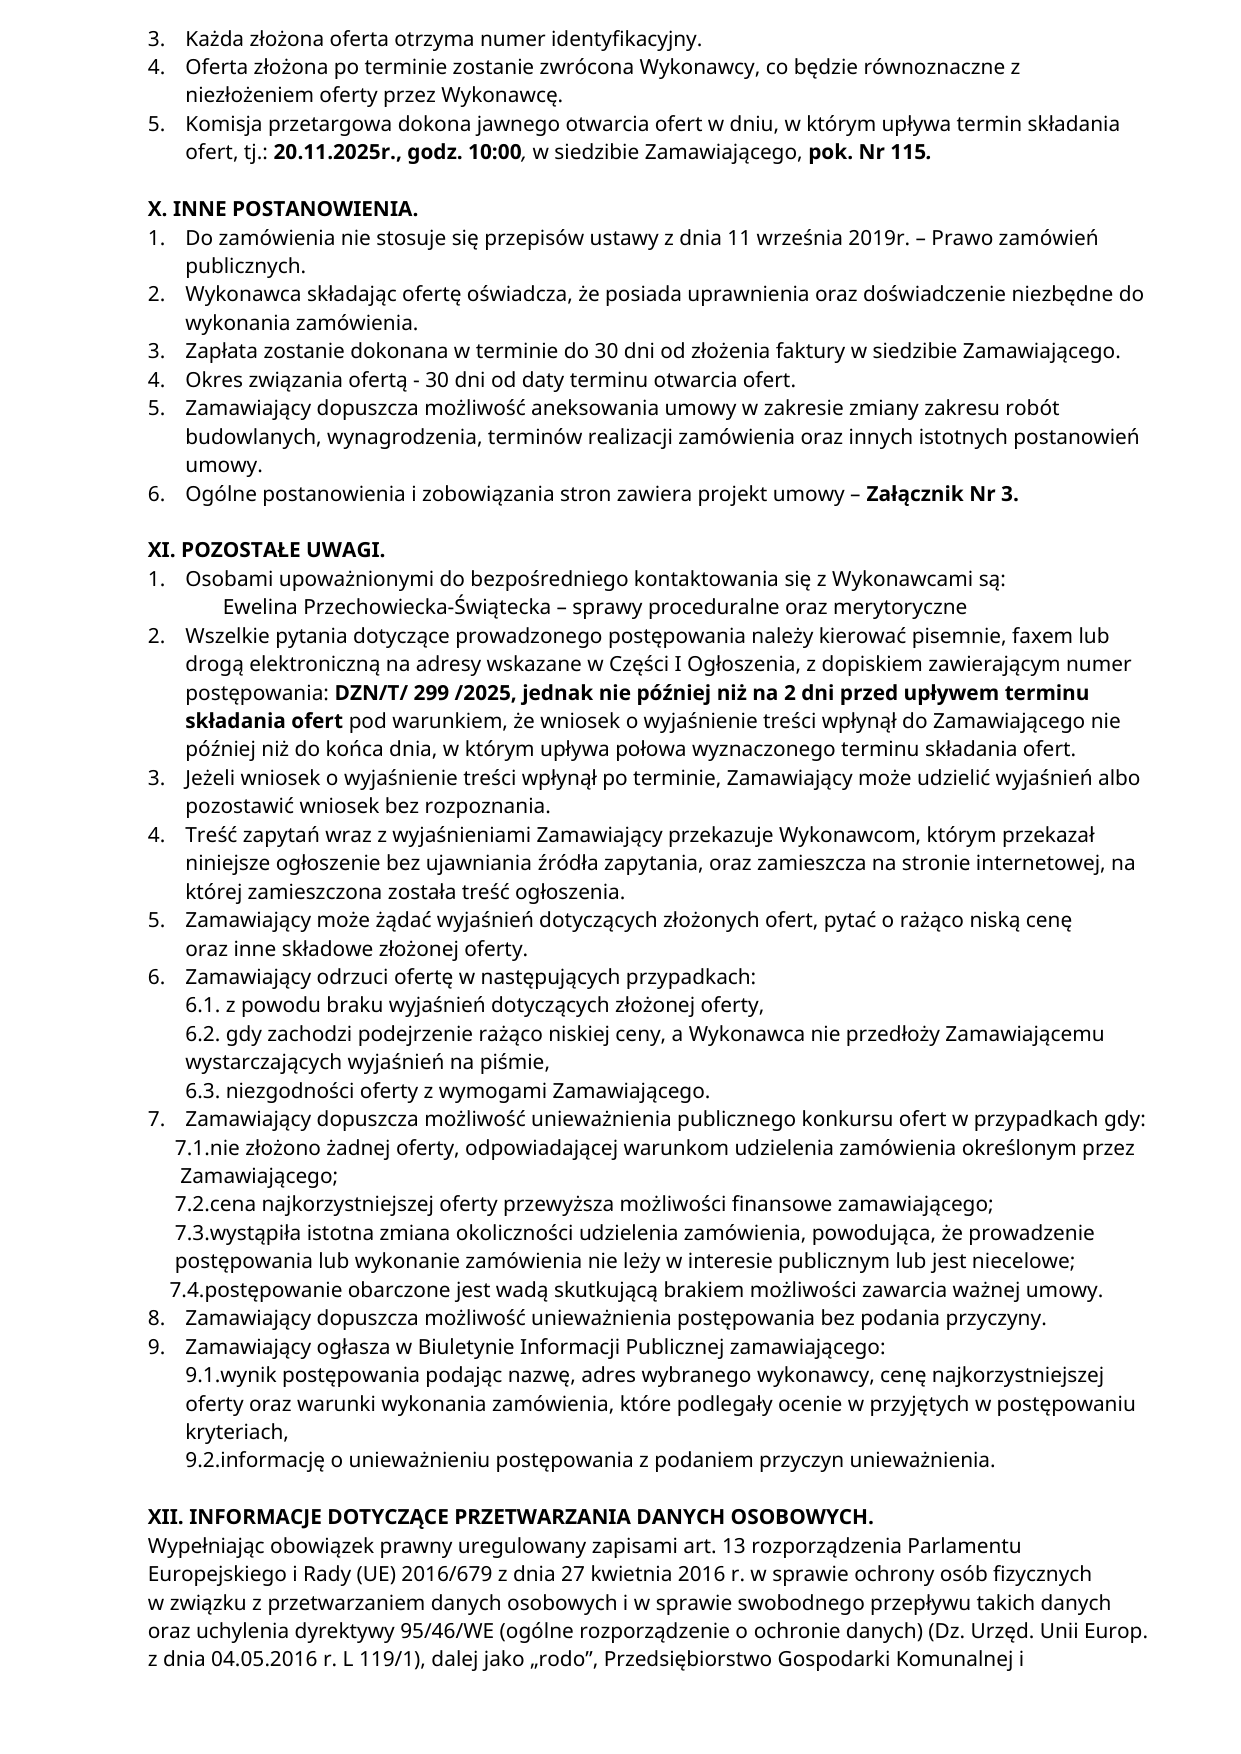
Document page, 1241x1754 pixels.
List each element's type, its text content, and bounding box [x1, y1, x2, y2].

list Komisja przetargowa dokona jawnego otwarcia ofert w dniu, w którym upływa termin składania ofert, tj.: 20.11.2025r., godz. 10:00, w siedzibie Zamawiającego, pok. Nr 115. [148, 109, 1152, 166]
list Ogólne postanowienia i zobowiązania stron zawiera projekt umowy – Załącznik Nr 3. [148, 479, 1152, 507]
list Do zamówienia nie stosuje się przepisów ustawy z dnia 11 września 2019r. – Prawo zamówień publicznych. [148, 223, 1152, 279]
text XI. POZOSTAŁE UWAGI. [148, 536, 1152, 564]
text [148, 1531, 1152, 1673]
text 7.3.wystąpiła istotna zmiana okoliczności udzielenia zamówienia, powodująca, że prowadzenie [148, 1218, 1152, 1246]
list Zamawiający odrzuci ofertę w następujących przypadkach: [148, 962, 1152, 991]
list Oferta złożona po terminie zostanie zwrócona Wykonawcy, co będzie równoznaczne z niezłożeniem oferty przez Wykonawcę. [148, 52, 1152, 109]
list Treść zapytań wraz z wyjaśnieniami Zamawiający przekazuje Wykonawcom, którym przekazał niniejsze ogłoszenie bez ujawniania źródła zapytania, oraz zamieszcza na stronie internetowej, na której zamieszczona została treść ogłoszenia. [148, 820, 1152, 905]
list Wykonawca składając ofertę oświadcza, że posiada uprawnienia oraz doświadczenie niezbędne do wykonania zamówienia. [148, 279, 1152, 336]
list Osobami upoważnionymi do bezpośredniego kontaktowania się z Wykonawcami są: [148, 564, 1152, 592]
text X. INNE POSTANOWIENIA. [148, 194, 1152, 223]
list Zapłata zostanie dokonana w terminie do 30 dni od złożenia faktury w siedzibie Zamawiającego. [148, 336, 1152, 365]
list 6.1. z powodu braku wyjaśnień dotyczących złożonej oferty, [185, 991, 1152, 1019]
text XII. INFORMACJE DOTYCZĄCE PRZETWARZANIA DANYCH OSOBOWYCH. [148, 1502, 1152, 1531]
list 9.1.wynik postępowania podając nazwę, adres wybranego wykonawcy, cenę najkorzystniejszej oferty oraz warunki wykonania zamówienia, które podlegały ocenie w przyjętych w postępowaniu kryteriach, [185, 1360, 1152, 1446]
list Zamawiający może żądać wyjaśnień dotyczących złożonych ofert, pytać o rażąco niską cenę oraz inne składowe złożonej oferty. [148, 905, 1152, 962]
list Zamawiający ogłasza w Biuletynie Informacji Publicznej zamawiającego: [148, 1332, 1152, 1360]
text postępowania lub wykonanie zamówienia nie leży w interesie publicznym lub jest niecelowe; [148, 1246, 1152, 1275]
list 6.3. niezgodności oferty z wymogami Zamawiającego. [185, 1076, 1152, 1104]
list 9.2.informację o unieważnieniu postępowania z podaniem przyczyn unieważnienia. [185, 1446, 1152, 1474]
text Ewelina Przechowiecka-Świątecka – sprawy proceduralne oraz merytoryczne [223, 592, 1152, 621]
text 7.2.cena najkorzystniejszej oferty przewyższa możliwości finansowe zamawiającego; [148, 1189, 1152, 1218]
text Zamawiającego; [148, 1161, 1152, 1189]
text 7.4.postępowanie obarczone jest wadą skutkującą brakiem możliwości zawarcia ważnej umowy. [148, 1275, 1152, 1303]
list Wszelkie pytania dotyczące prowadzonego postępowania należy kierować pisemnie, faxem lub drogą elektroniczną na adresy wskazane w Części I Ogłoszenia, z dopiskiem zawierającym numer postępowania: DZN/T/ 299 /2025, jednak nie później niż na 2 dni przed upływem terminu składania ofert pod warunkiem, że wniosek o wyjaśnienie treści wpłynął do Zamawiającego nie później niż do końca dnia, w którym upływa połowa wyznaczonego terminu składania ofert. [148, 621, 1152, 763]
list Każda złożona oferta otrzyma numer identyfikacyjny. [148, 24, 1152, 52]
list Zamawiający dopuszcza możliwość unieważnienia publicznego konkursu ofert w przypadkach gdy: [148, 1104, 1152, 1133]
text 7.1.nie złożono żadnej oferty, odpowiadającej warunkom udzielenia zamówienia określonym przez [148, 1133, 1152, 1161]
list 6.2. gdy zachodzi podejrzenie rażąco niskiej ceny, a Wykonawca nie przedłoży Zamawiającemu wystarczających wyjaśnień na piśmie, [185, 1019, 1152, 1076]
list Zamawiający dopuszcza możliwość aneksowania umowy w zakresie zmiany zakresu robót budowlanych, wynagrodzenia, terminów realizacji zamówienia oraz innych istotnych postanowień umowy. [148, 393, 1152, 479]
list Zamawiający dopuszcza możliwość unieważnienia postępowania bez podania przyczyny. [148, 1303, 1152, 1332]
list Okres związania ofertą - 30 dni od daty terminu otwarcia ofert. [148, 365, 1152, 393]
list Jeżeli wniosek o wyjaśnienie treści wpłynął po terminie, Zamawiający może udzielić wyjaśnień albo pozostawić wniosek bez rozpoznania. [148, 763, 1152, 820]
